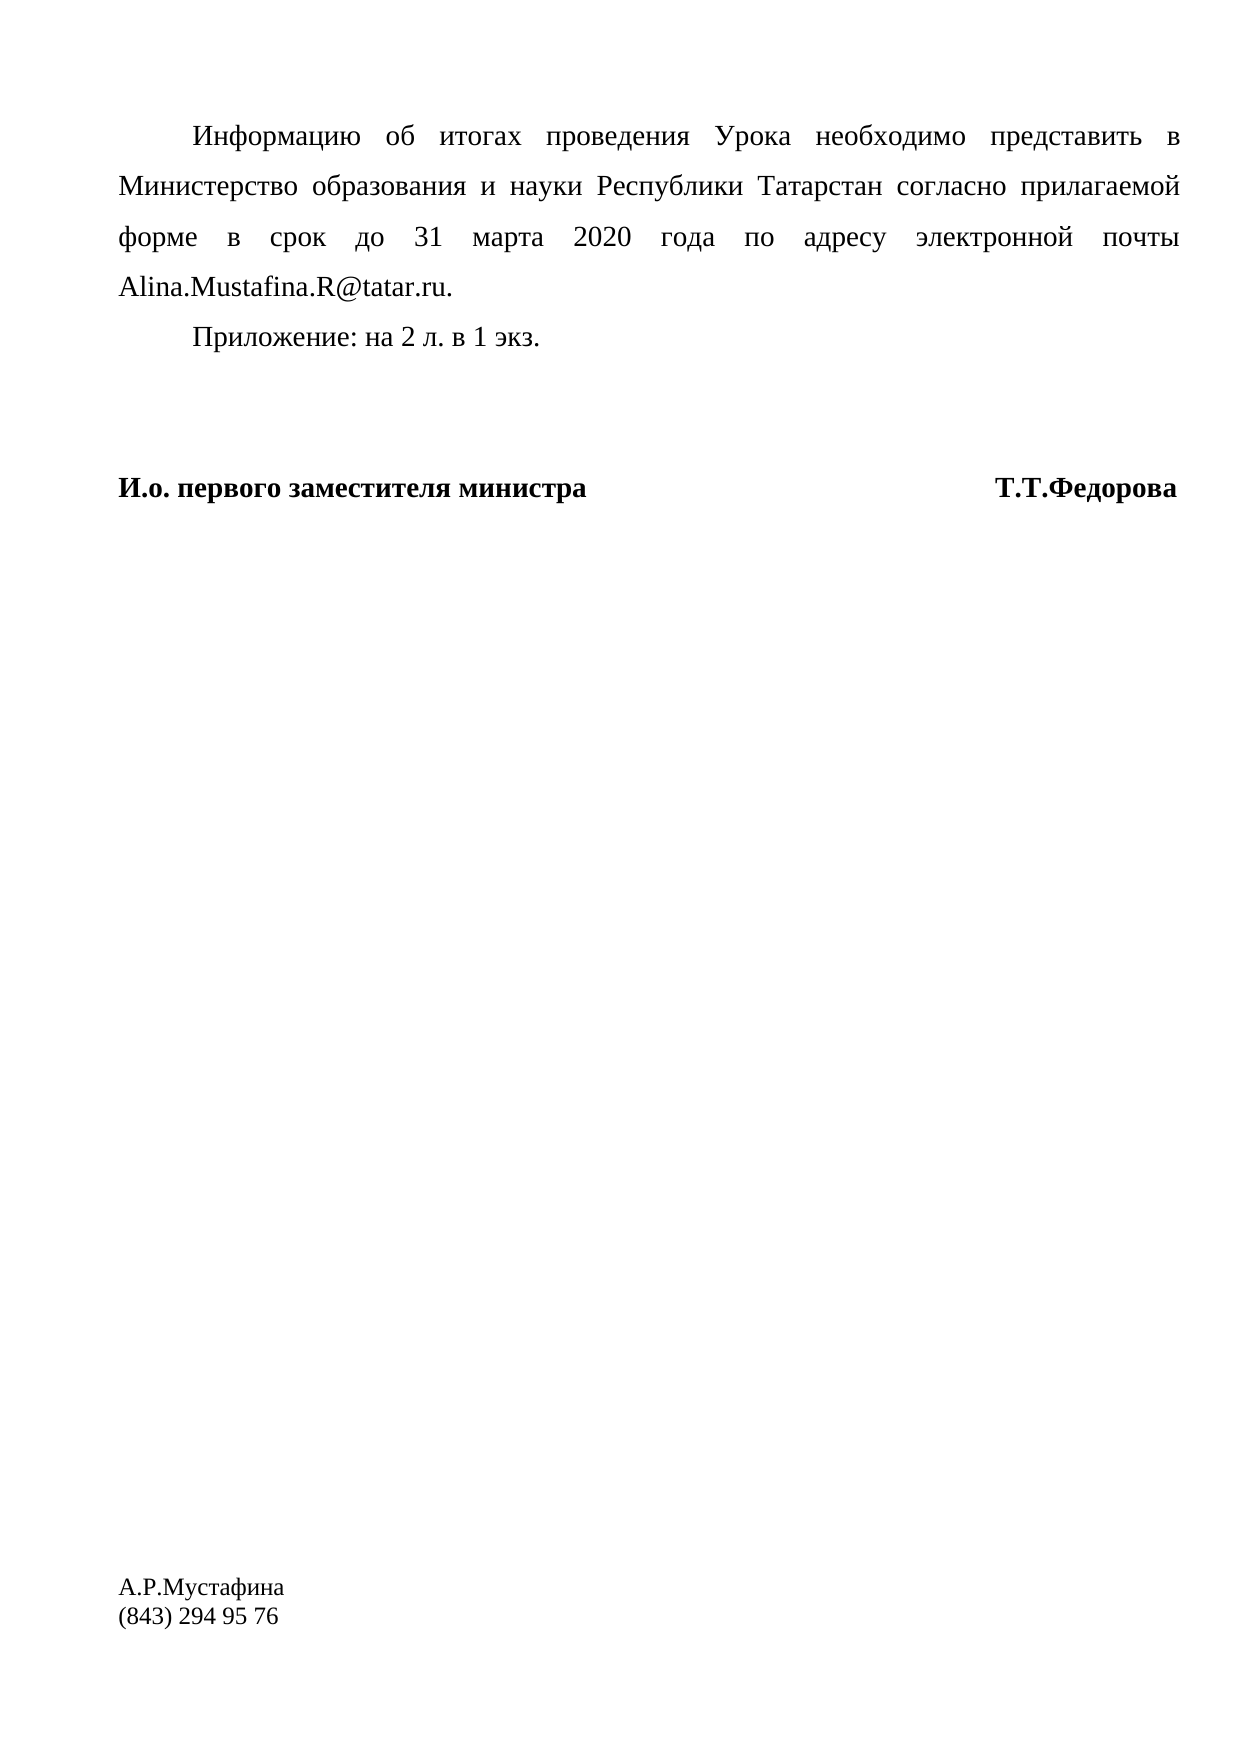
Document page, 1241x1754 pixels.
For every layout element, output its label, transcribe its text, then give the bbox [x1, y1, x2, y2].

text И.о. первого заместителя министра Т.Т.Федорова [118, 470, 1182, 504]
text А.Р.Мустафина [118, 1572, 1181, 1601]
text Информацию об итогах проведения Урока необходимо представить в Министерство образования и науки Республики Татарстан согласно прилагаемой форме в срок до 31 марта 2020 года по адресу электронной почты Alina.Mustafina.R@tatar.ru. [118, 118, 1181, 303]
text Приложение: на 2 л. в 1 экз. [118, 319, 1181, 353]
text (843) 294 95 76 [118, 1601, 1181, 1630]
